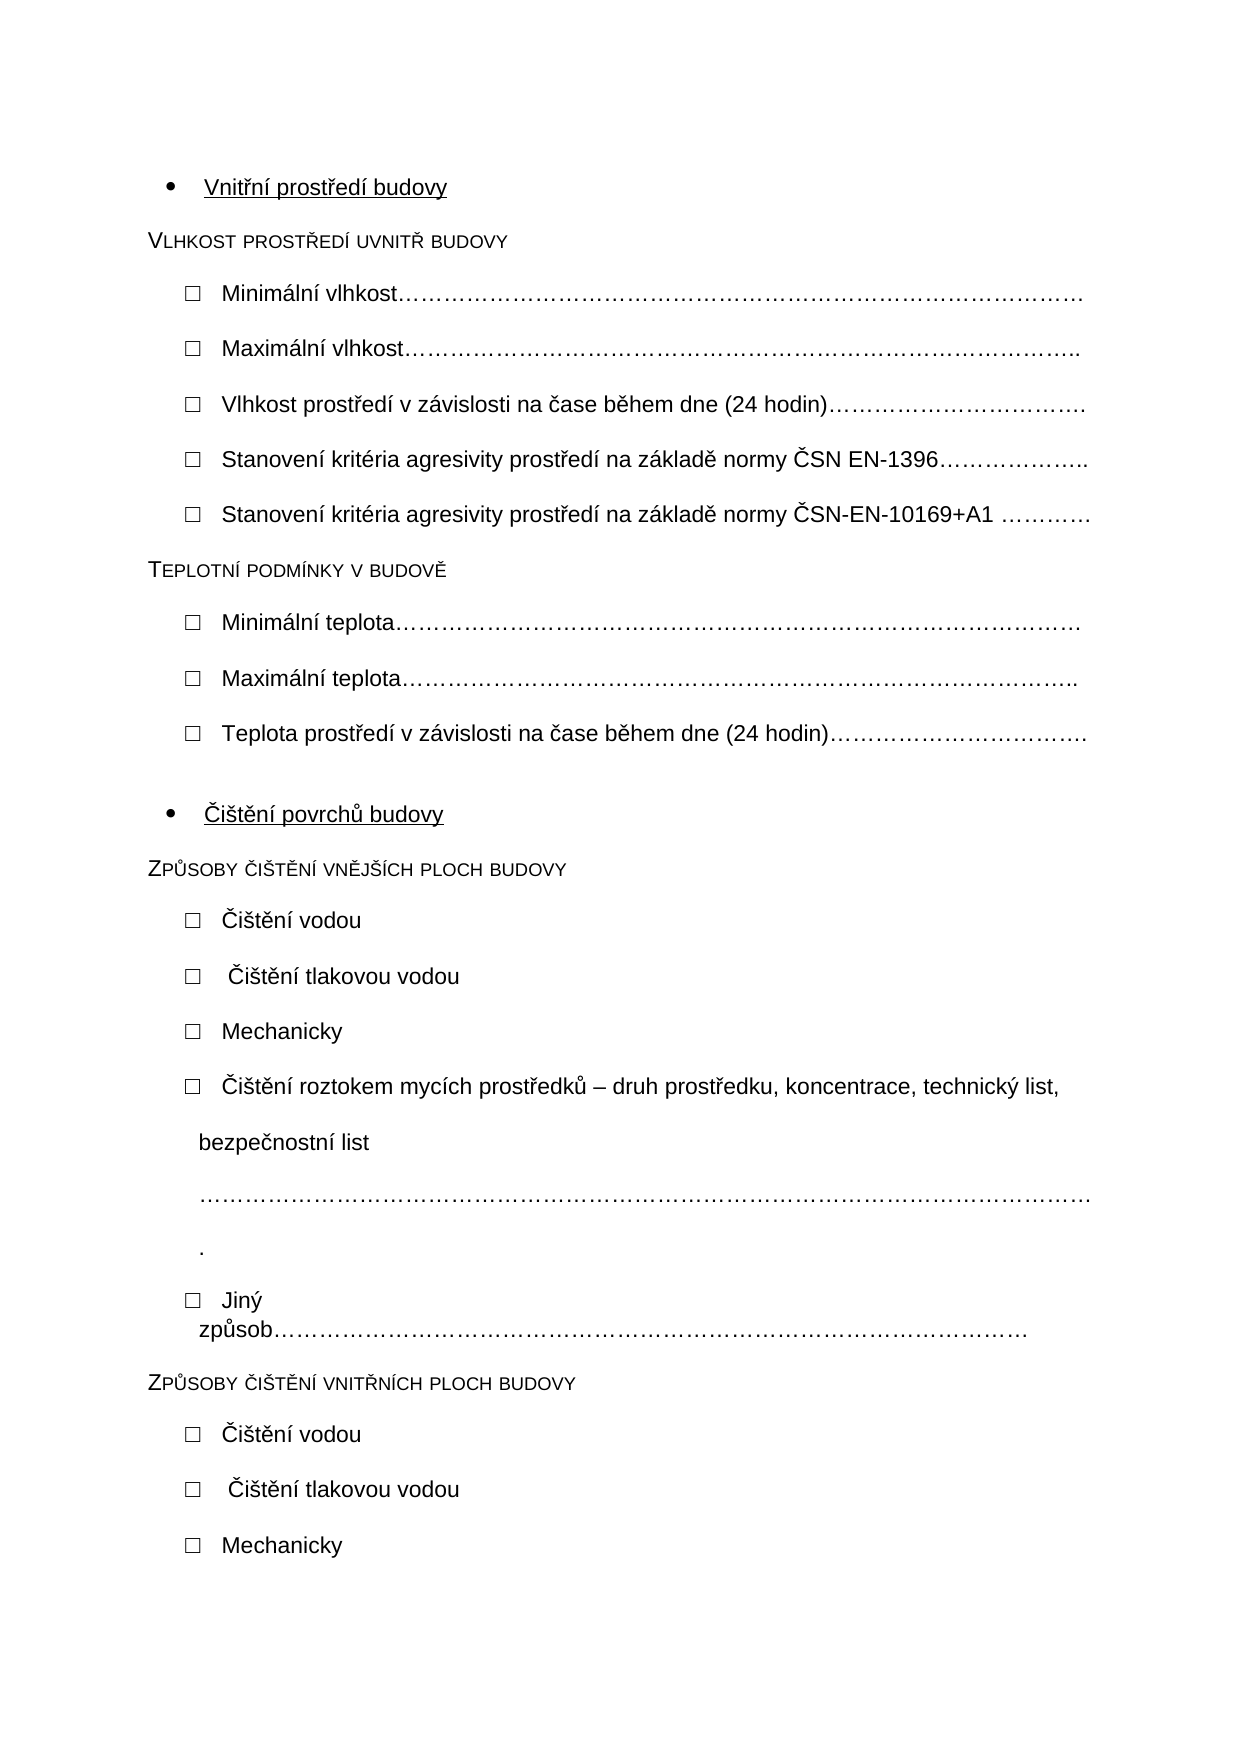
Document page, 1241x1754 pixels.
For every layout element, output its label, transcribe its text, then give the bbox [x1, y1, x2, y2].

list Maximální vlhkost…………………………………………………………………………….. [185, 335, 1093, 364]
list Čištění roztokem mycích prostředků – druh prostředku, koncentrace, technický list, bezpečnostní list ………………………………………………………………………………………………………. [185, 1073, 1093, 1260]
text Teplotní podmínky v budově [148, 556, 1093, 583]
list Vnitřní prostředí budovy [166, 174, 1093, 201]
list Mechanicky [185, 1532, 1093, 1561]
list Minimální teplota……………………………………………………………………………… [185, 609, 1093, 638]
text Způsoby čištění vnějších ploch budovy [148, 855, 1093, 881]
list Čištění vodou [185, 907, 1093, 936]
list Vlhkost prostředí v závislosti na čase během dne (24 hodin)……………………………. [185, 391, 1093, 419]
list Čištění vodou [185, 1421, 1093, 1450]
list Stanovení kritéria agresivity prostředí na základě normy ČSN-EN-10169+A1 ………… [185, 501, 1093, 530]
list Čištění tlakovou vodou [185, 1476, 1093, 1505]
list Teplota prostředí v závislosti na čase během dne (24 hodin)……………………………. [185, 720, 1093, 749]
list Čištění tlakovou vodou [185, 963, 1093, 992]
list Mechanicky [185, 1018, 1093, 1047]
text Vlhkost prostředí uvnitř budovy [148, 227, 1093, 253]
list Maximální teplota…………………………………………………………………………….. [185, 664, 1093, 693]
list Jiný způsob……………………………………………………………………………………… [185, 1287, 1093, 1342]
list Čištění povrchů budovy [166, 801, 1093, 828]
list Stanovení kritéria agresivity prostředí na základě normy ČSN EN-1396……………….. [185, 446, 1093, 475]
text Způsoby čištění vnitřních ploch budovy [148, 1368, 1093, 1395]
list Minimální vlhkost……………………………………………………………………………… [185, 280, 1093, 309]
